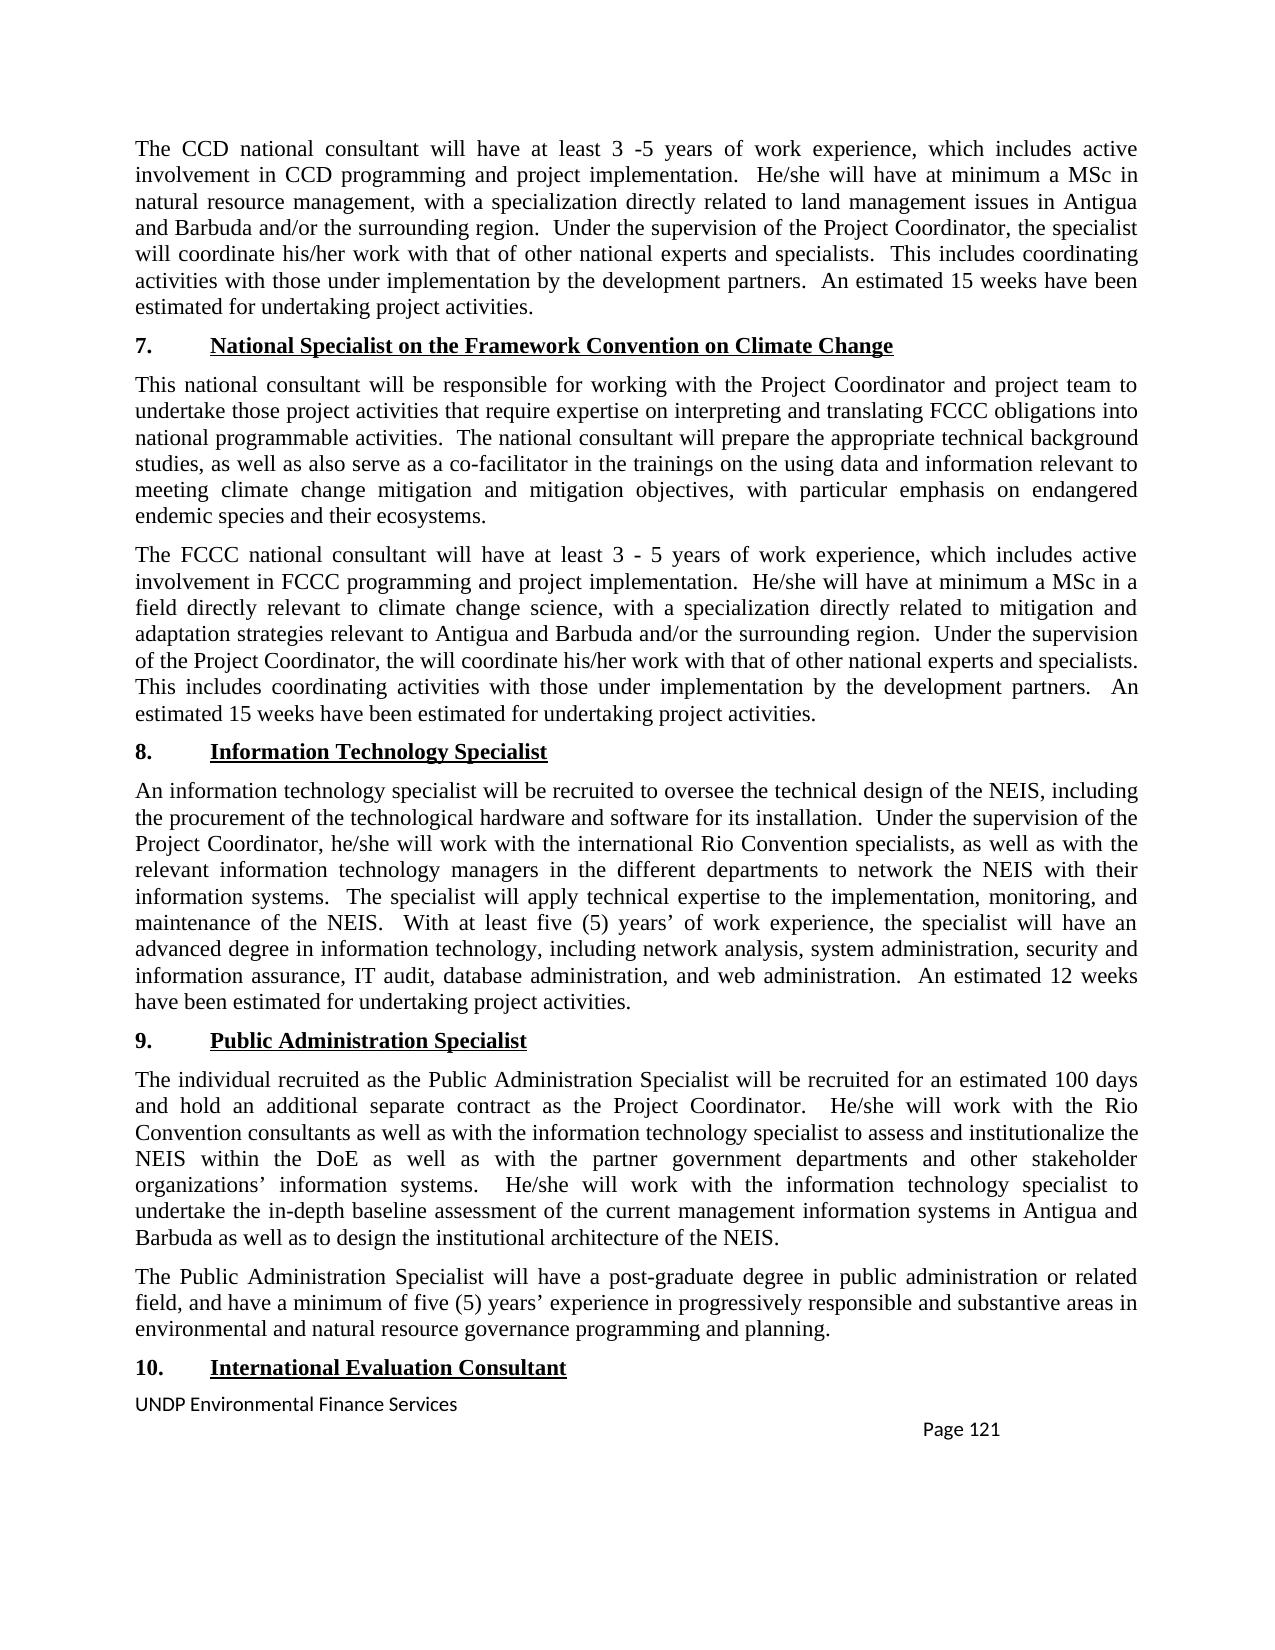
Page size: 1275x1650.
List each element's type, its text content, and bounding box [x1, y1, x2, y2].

text The FCCC national consultant will have at least 3 - 5 years of work experience, which includes active involvement in FCCC programming and project implementation. He/she will have at minimum a MSc in a field directly relevant to climate change science, with a specialization directly related to mitigation and adaptation strategies relevant to Antigua and Barbuda and/or the surrounding region. Under the supervision of the Project Coordinator, the will coordinate his/her work with that of other national experts and specialists. This includes coordinating activities with those under implementation by the development partners. An estimated 15 weeks have been estimated for undertaking project activities. [135, 541, 1140, 726]
text 8. Information Technology Specialist [135, 738, 1140, 765]
text The Public Administration Specialist will have a post-graduate degree in public administration or related field, and have a minimum of five (5) years’ experience in progressively responsible and substantive areas in environmental and natural resource governance programming and planning. [135, 1263, 1140, 1342]
text This national consultant will be responsible for working with the Project Coordinator and project team to undertake those project activities that require expertise on interpreting and translating FCCC obligations into national programmable activities. The national consultant will prepare the appropriate technical background studies, as well as also serve as a co-facilitator in the trainings on the using data and information relevant to meeting climate change mitigation and mitigation objectives, with particular emphasis on endangered endemic species and their ecosystems. [135, 371, 1140, 529]
text An information technology specialist will be recruited to oversee the technical design of the NEIS, including the procurement of the technological hardware and software for its installation. Under the supervision of the Project Coordinator, he/she will work with the international Rio Convention specialists, as well as with the relevant information technology managers in the different departments to network the NEIS with their information systems. The specialist will apply technical expertise to the implementation, monitoring, and maintenance of the NEIS. With at least five (5) years’ of work experience, the specialist will have an advanced degree in information technology, including network analysis, system administration, security and information assurance, IT audit, database administration, and web administration. An estimated 12 weeks have been estimated for undertaking project activities. [135, 777, 1140, 1014]
text 9. Public Administration Specialist [135, 1027, 1140, 1053]
text The individual recruited as the Public Administration Specialist will be recruited for an estimated 100 days and hold an additional separate contract as the Project Coordinator. He/she will work with the Rio Convention consultants as well as with the information technology specialist to assess and institutionalize the NEIS within the DoE as well as with the partner government departments and other stakeholder organizations’ information systems. He/she will work with the information technology specialist to undertake the in-depth baseline assessment of the current management information systems in Antigua and Barbuda as well as to design the institutional architecture of the NEIS. [135, 1066, 1140, 1250]
text 7. National Specialist on the Framework Convention on Climate Change [135, 332, 1140, 358]
text The CCD national consultant will have at least 3 -5 years of work experience, which includes active involvement in CCD programming and project implementation. He/she will have at minimum a MSc in natural resource management, with a specialization directly related to land management issues in Antigua and Barbuda and/or the surrounding region. Under the supervision of the Project Coordinator, the specialist will coordinate his/her work with that of other national experts and specialists. This includes coordinating activities with those under implementation by the development partners. An estimated 15 weeks have been estimated for undertaking project activities. [135, 135, 1140, 319]
text 10. International Evaluation Consultant [135, 1354, 1140, 1381]
